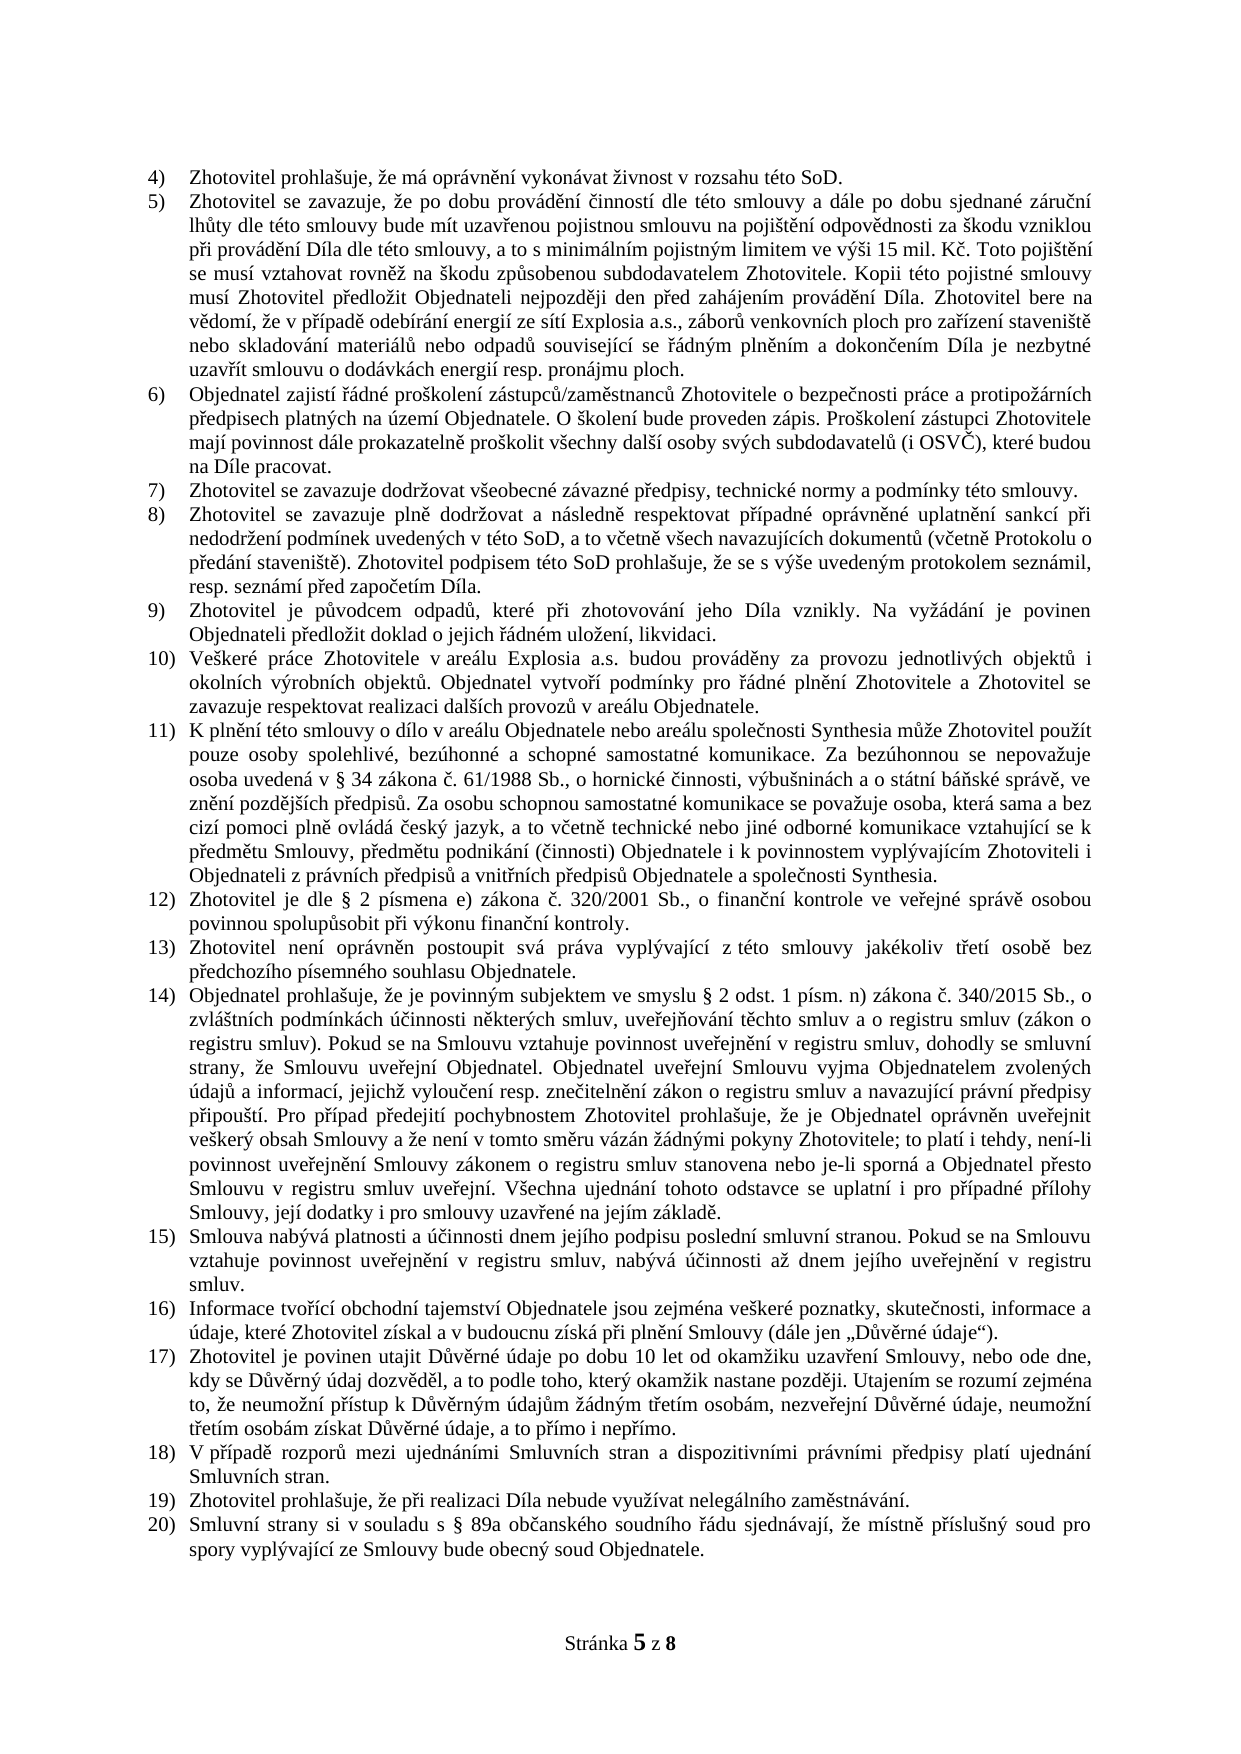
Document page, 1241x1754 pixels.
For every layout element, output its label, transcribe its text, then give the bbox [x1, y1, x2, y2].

list V případě rozporů mezi ujednáními Smluvních stran a dispozitivními právními předpisy platí ujednání Smluvních stran. [148, 1440, 1093, 1488]
list Zhotovitel prohlašuje, že má oprávnění vykonávat živnost v rozsahu této SoD. [148, 165, 1093, 189]
list Informace tvořící obchodní tajemství Objednatele jsou zejména veškeré poznatky, skutečnosti, informace a údaje, které Zhotovitel získal a v budoucnu získá při plnění Smlouvy (dále jen „Důvěrné údaje“). [148, 1296, 1093, 1344]
list Zhotovitel není oprávněn postoupit svá práva vyplývající z této smlouvy jakékoliv třetí osobě bez předchozího písemného souhlasu Objednatele. [148, 935, 1093, 983]
list Zhotovitel se zavazuje plně dodržovat a následně respektovat případné oprávněné uplatnění sankcí při nedodržení podmínek uvedených v této SoD, a to včetně všech navazujících dokumentů (včetně Protokolu o předání staveniště). Zhotovitel podpisem této SoD prohlašuje, že se s výše uvedeným protokolem seznámil, resp. seznámí před započetím Díla. [148, 502, 1093, 598]
list Objednatel prohlašuje, že je povinným subjektem ve smyslu § 2 odst. 1 písm. n) zákona č. 340/2015 Sb., o zvláštních podmínkách účinnosti některých smluv, uveřejňování těchto smluv a o registru smluv (zákon o registru smluv). Pokud se na Smlouvu vztahuje povinnost uveřejnění v registru smluv, dohodly se smluvní strany, že Smlouvu uveřejní Objednatel. Objednatel uveřejní Smlouvu vyjma Objednatelem zvolených údajů a informací, jejichž vyloučení resp. znečitelnění zákon o registru smluv a navazující právní předpisy připouští. Pro případ předejití pochybnostem Zhotovitel prohlašuje, že je Objednatel oprávněn uveřejnit veškerý obsah Smlouvy a že není v tomto směru vázán žádnými pokyny Zhotovitele; to platí i tehdy, není-li povinnost uveřejnění Smlouvy zákonem o registru smluv stanovena nebo je-li sporná a Objednatel přesto Smlouvu v registru smluv uveřejní. Všechna ujednání tohoto odstavce se uplatní i pro případné přílohy Smlouvy, její dodatky i pro smlouvy uzavřené na jejím základě. [148, 983, 1093, 1224]
list Veškeré práce Zhotovitele v areálu Explosia a.s. budou prováděny za provozu jednotlivých objektů i okolních výrobních objektů. Objednatel vytvoří podmínky pro řádné plnění Zhotovitele a Zhotovitel se zavazuje respektovat realizaci dalších provozů v areálu Objednatele. [148, 646, 1093, 718]
list Zhotovitel prohlašuje, že při realizaci Díla nebude využívat nelegálního zaměstnávání. [148, 1488, 1093, 1512]
list K plnění této smlouvy o dílo v areálu Objednatele nebo areálu společnosti Synthesia může Zhotovitel použít pouze osoby spolehlivé, bezúhonné a schopné samostatné komunikace. Za bezúhonnou se nepovažuje osoba uvedená v § 34 zákona č. 61/1988 Sb., o hornické činnosti, výbušninách a o státní báňské správě, ve znění pozdějších předpisů. Za osobu schopnou samostatné komunikace se považuje osoba, která sama a bez cizí pomoci plně ovládá český jazyk, a to včetně technické nebo jiné odborné komunikace vztahující se k předmětu Smlouvy, předmětu podnikání (činnosti) Objednatele i k povinnostem vyplývajícím Zhotoviteli i Objednateli z právních předpisů a vnitřních předpisů Objednatele a společnosti Synthesia. [148, 718, 1093, 887]
list Zhotovitel se zavazuje dodržovat všeobecné závazné předpisy, technické normy a podmínky této smlouvy. [148, 478, 1093, 502]
list Zhotovitel je dle § 2 písmena e) zákona č. 320/2001 Sb., o finanční kontrole ve veřejné správě osobou povinnou spolupůsobit při výkonu finanční kontroly. [148, 887, 1093, 935]
list Zhotovitel je povinen utajit Důvěrné údaje po dobu 10 let od okamžiku uzavření Smlouvy, nebo ode dne, kdy se Důvěrný údaj dozvěděl, a to podle toho, který okamžik nastane později. Utajením se rozumí zejména to, že neumožní přístup k Důvěrným údajům žádným třetím osobám, nezveřejní Důvěrné údaje, neumožní třetím osobám získat Důvěrné údaje, a to přímo i nepřímo. [148, 1344, 1093, 1440]
list Objednatel zajistí řádné proškolení zástupců/zaměstnanců Zhotovitele o bezpečnosti práce a protipožárních předpisech platných na území Objednatele. O školení bude proveden zápis. Proškolení zástupci Zhotovitele mají povinnost dále prokazatelně proškolit všechny další osoby svých subdodavatelů (i OSVČ), které budou na Díle pracovat. [148, 381, 1093, 478]
list Zhotovitel se zavazuje, že po dobu provádění činností dle této smlouvy a dále po dobu sjednané záruční lhůty dle této smlouvy bude mít uzavřenou pojistnou smlouvu na pojištění odpovědnosti za škodu vzniklou při provádění Díla dle této smlouvy, a to s minimálním pojistným limitem ve výši 15 mil. Kč. Toto pojištění se musí vztahovat rovněž na škodu způsobenou subdodavatelem Zhotovitele. Kopii této pojistné smlouvy musí Zhotovitel předložit Objednateli nejpozději den před zahájením provádění Díla. Zhotovitel bere na vědomí, že v případě odebírání energií ze sítí Explosia a.s., záborů venkovních ploch pro zařízení staveniště nebo skladování materiálů nebo odpadů související se řádným plněním a dokončením Díla je nezbytné uzavřít smlouvu o dodávkách energií resp. pronájmu ploch. [148, 189, 1093, 381]
list Smluvní strany si v souladu s § 89a občanského soudního řádu sjednávají, že místně příslušný soud pro spory vyplývající ze Smlouvy bude obecný soud Objednatele. [148, 1512, 1093, 1561]
list Zhotovitel je původcem odpadů, které při zhotovování jeho Díla vznikly. Na vyžádání je povinen Objednateli předložit doklad o jejich řádném uložení, likvidaci. [148, 598, 1093, 646]
list Smlouva nabývá platnosti a účinnosti dnem jejího podpisu poslední smluvní stranou. Pokud se na Smlouvu vztahuje povinnost uveřejnění v registru smluv, nabývá účinnosti až dnem jejího uveřejnění v registru smluv. [148, 1224, 1093, 1296]
